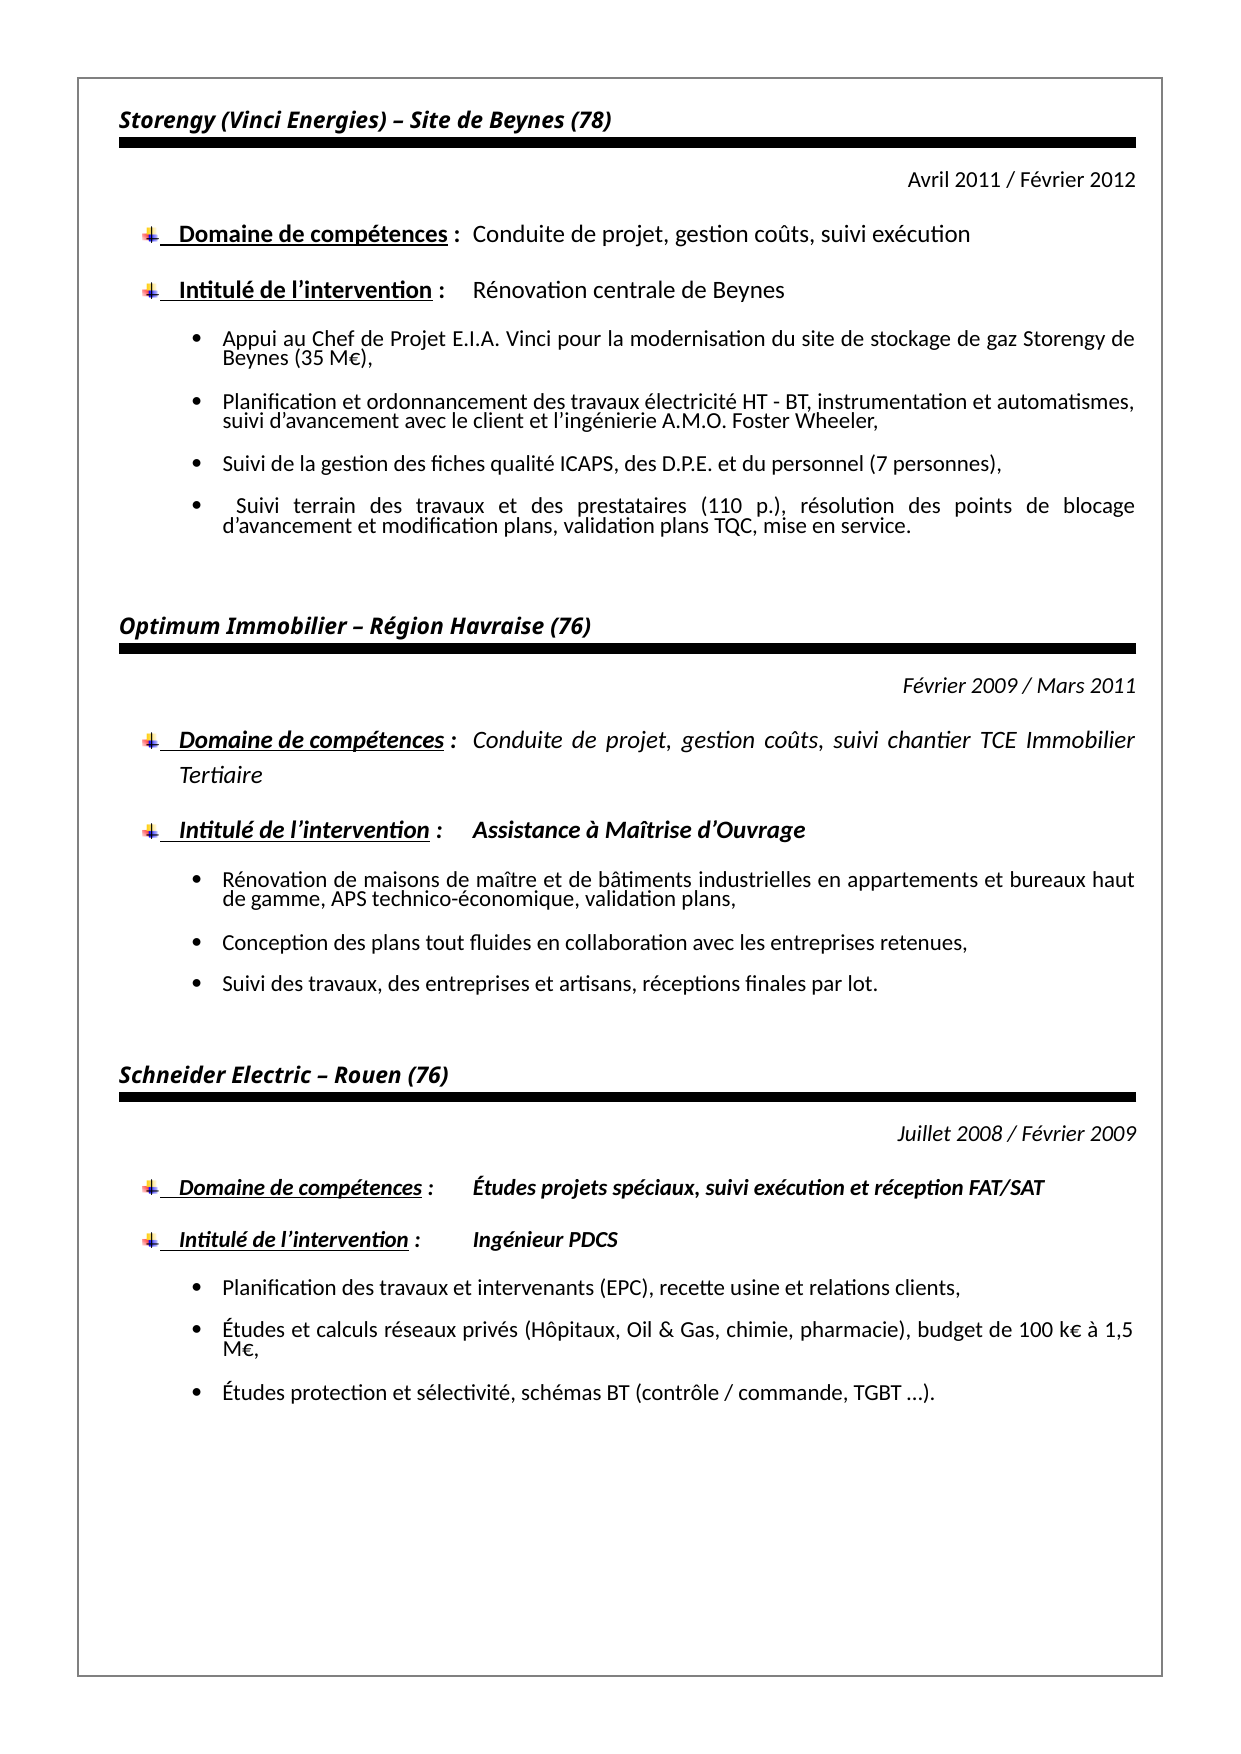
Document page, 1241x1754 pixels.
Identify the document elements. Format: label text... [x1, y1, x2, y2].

list Planification des travaux et intervenants (EPC), recette usine et relations clients, [193, 1279, 1136, 1299]
list Études protection et sélectivité, schémas BT (contrôle / commande, TGBT …). [193, 1383, 1136, 1404]
text Février 2009 / Mars 2011 [104, 671, 1136, 699]
subtitle Optimum Immobilier – Région Havraise (76) [119, 610, 1136, 643]
list Études et calculs réseaux privés (Hôpitaux, Oil & Gas, chimie, pharmacie), budget de 100 k€ à 1,5 M€, [193, 1320, 1136, 1362]
list Suivi des travaux, des entreprises et artisans, réceptions finales par lot. [193, 975, 1136, 996]
list Intitulé de l’intervention : Assistance à Maîtrise d’Ouvrage [141, 815, 1136, 845]
list Conception des plans tout fluides en collaboration avec les entreprises retenues, [193, 933, 1136, 954]
list Domaine de compétences : Conduite de projet, gestion coûts, suivi exécution [141, 218, 1136, 248]
picture [142, 225, 159, 243]
picture [142, 731, 159, 749]
picture [142, 1231, 159, 1248]
list Intitulé de l’intervention : Ingénieur PDCS [141, 1226, 1136, 1254]
list Appui au Chef de Projet E.I.A. Vinci pour la modernisation du site de stockage de gaz Storengy de Beynes (35 M€), [193, 329, 1136, 372]
list Domaine de compétences : Études projets spéciaux, suivi exécution et réception FAT/SAT [141, 1173, 1136, 1201]
list Suivi de la gestion des fiches qualité ICAPS, des D.P.E. et du personnel (7 personnes), [193, 455, 1136, 476]
subtitle Storengy (Vinci Energies) – Site de Beynes (78) [119, 104, 1136, 137]
list Intitulé de l’intervention : Rénovation centrale de Beynes [141, 274, 1136, 304]
picture [142, 1178, 159, 1195]
picture [142, 281, 159, 299]
list Suivi terrain des travaux et des prestataires (110 p.), résolution des points de blocage d’avancement et modification plans, validation plans TQC, mise en service. [193, 497, 1136, 539]
text Avril 2011 / Février 2012 [104, 165, 1136, 193]
picture [142, 822, 159, 839]
text Juillet 2008 / Février 2009 [104, 1119, 1136, 1148]
list Domaine de compétences : Conduite de projet, gestion coûts, suivi chantier TCE Immobilier Tertiaire [141, 724, 1136, 789]
list Planification et ordonnancement des travaux électricité HT - BT, instrumentation et automatismes, suivi d’avancement avec le client et l’ingénierie A.M.O. Foster Wheeler, [193, 392, 1136, 434]
list Rénovation de maisons de maître et de bâtiments industrielles en appartements et bureaux haut de gamme, APS technico-économique, validation plans, [193, 871, 1136, 912]
subtitle Schneider Electric – Rouen (76) [119, 1059, 1136, 1092]
